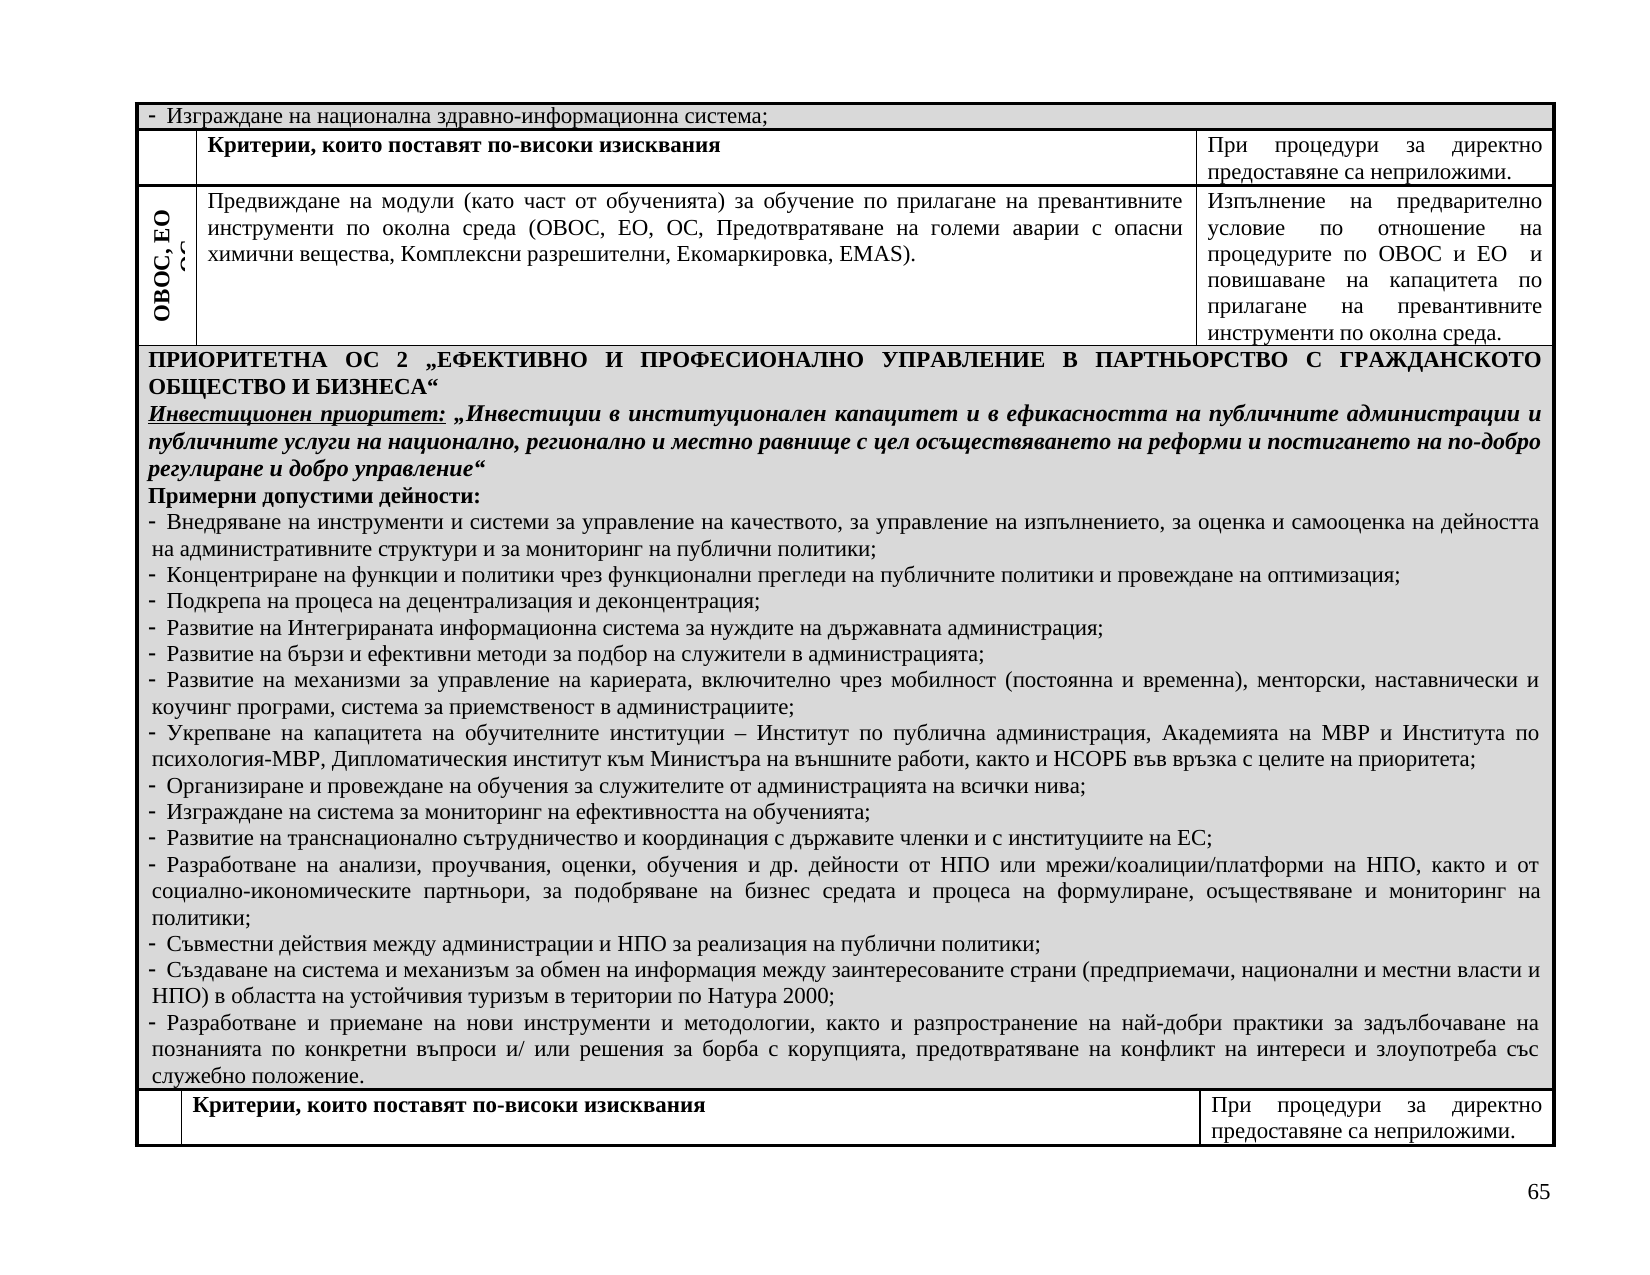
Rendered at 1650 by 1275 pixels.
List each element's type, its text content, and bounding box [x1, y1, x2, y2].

table_cell Критерии, които поставят по-високи изисквания [197, 131, 1196, 184]
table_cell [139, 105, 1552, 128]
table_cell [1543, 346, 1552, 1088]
table_cell При процедури за директно предоставяне са неприложими. [1197, 131, 1552, 184]
table_cell ОВОС, ЕО и ОС [139, 187, 196, 345]
table_cell При процедури за директно предоставяне са неприложими. [1201, 1091, 1552, 1144]
table_cell [139, 131, 196, 184]
table_cell Критерии, които поставят по-високи изисквания [182, 1091, 1199, 1144]
table_cell Изпълнение на предварително условие по отношение на процедурите по ОВОС и ЕО и повишаване на капацитета по прилагане на превантивните инструменти по околна среда. [1197, 187, 1552, 345]
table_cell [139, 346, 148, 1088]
table_cell Предвиждане на модули (като част от обученията) за обучение по прилагане на превантивните инструменти по околна среда (ОВОС, ЕО, ОС, Предотвратяване на големи аварии с опасни химични вещества, Комплексни разрешителни, Екомаркировка, EMAS). [197, 187, 1196, 345]
table_cell [139, 1091, 181, 1144]
